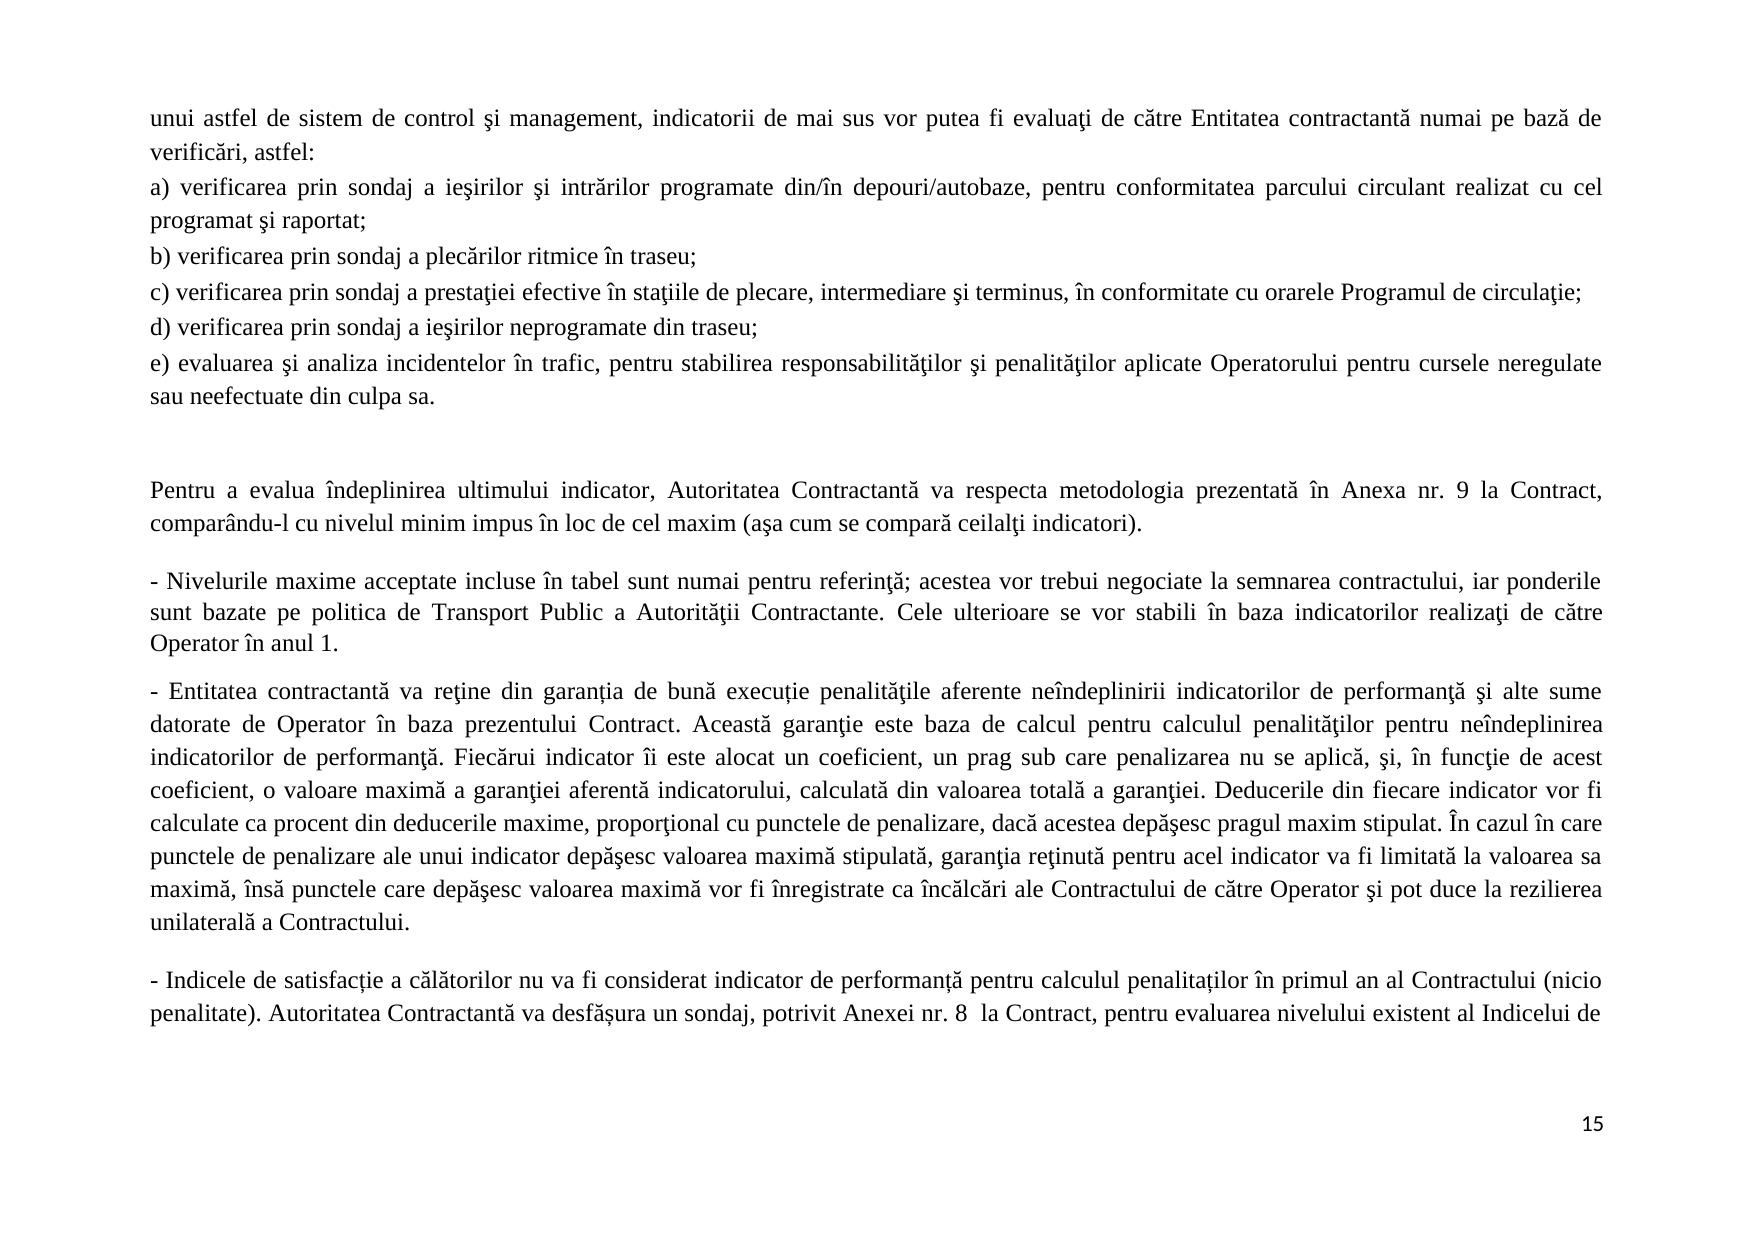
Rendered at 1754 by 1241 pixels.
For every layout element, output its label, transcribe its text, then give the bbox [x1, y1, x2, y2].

text - Nivelurile maxime acceptate incluse în tabel sunt numai pentru referinţă; acestea vor trebui negociate la semnarea contractului, iar ponderile sunt bazate pe politica de Transport Public a Autorităţii Contractante. Cele ulterioare se vor stabili în baza indicatorilor realizaţi de către Operator în anul 1. [150, 566, 1604, 657]
text Pentru a evalua îndeplinirea ultimului indicator, Autoritatea Contractantă va respecta metodologia prezentată în Anexa nr. 9 la Contract, comparându-l cu nivelul minim impus în loc de cel maxim (aşa cum se compară ceilalţi indicatori). [150, 475, 1604, 537]
text e) evaluarea şi analiza incidentelor în trafic, pentru stabilirea responsabilităţilor şi penalităţilor aplicate Operatorului pentru cursele neregulate sau neefectuate din culpa sa. [150, 348, 1604, 410]
text - Entitatea contractantă va reţine din garanția de bună execuție penalităţile aferente neîndeplinirii indicatorilor de performanţă şi alte sume datorate de Operator în baza prezentului Contract. Această garanţie este baza de calcul pentru calculul penalităţilor pentru neîndeplinirea indicatorilor de performanţă. Fiecărui indicator îi este alocat un coeficient, un prag sub care penalizarea nu se aplică, şi, în funcţie de acest coeficient, o valoare maximă a garanţiei aferentă indicatorului, calculată din valoarea totală a garanţiei. Deducerile din fiecare indicator vor fi calculate ca procent din deducerile maxime, proporţional cu punctele de penalizare, dacă acestea depăşesc pragul maxim stipulat. În cazul în care punctele de penalizare ale unui indicator depăşesc valoarea maximă stipulată, garanţia reţinută pentru acel indicator va fi limitată la valoarea sa maximă, însă punctele care depăşesc valoarea maximă vor fi înregistrate ca încălcări ale Contractului de către Operator şi pot duce la rezilierea unilaterală a Contractului. [150, 676, 1604, 936]
text b) verificarea prin sondaj a plecărilor ritmice în traseu; [150, 241, 1604, 270]
text c) verificarea prin sondaj a prestaţiei efective în staţiile de plecare, intermediare şi terminus, în conformitate cu orarele Programul de circulaţie; [150, 277, 1604, 306]
text a) verificarea prin sondaj a ieşirilor şi intrărilor programate din/în depouri/autobaze, pentru conformitatea parcului circulant realizat cu cel programat şi raportat; [150, 172, 1604, 234]
text d) verificarea prin sondaj a ieşirilor neprogramate din traseu; [150, 312, 1604, 341]
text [150, 965, 1604, 1027]
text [150, 103, 1604, 165]
